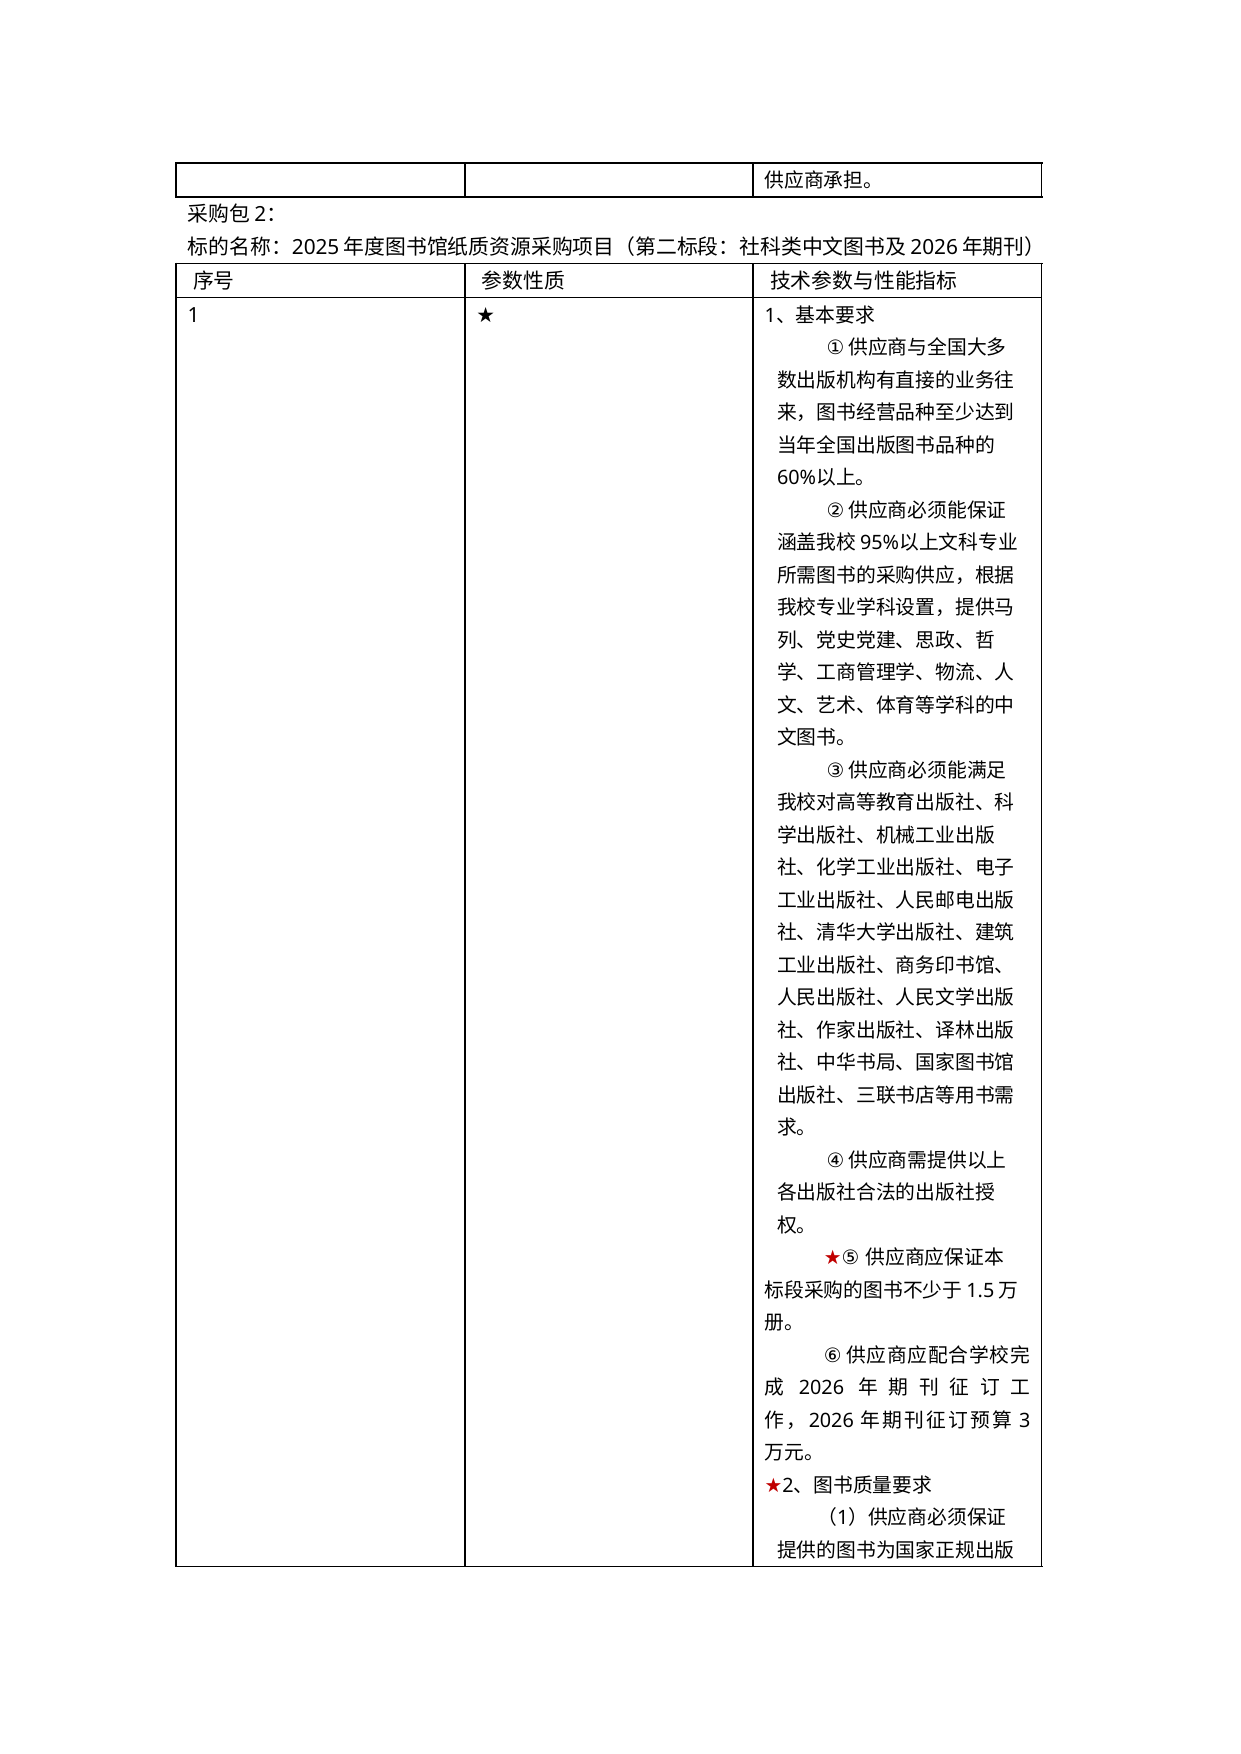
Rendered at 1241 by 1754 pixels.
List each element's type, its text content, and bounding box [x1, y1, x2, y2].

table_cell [754, 298, 1041, 1566]
table_header 参数性质 [466, 264, 752, 297]
text 采购包2： [187, 198, 1053, 230]
table_cell 1 [177, 164, 464, 196]
table_header 技术参数与性能指标 [754, 264, 1041, 297]
table_cell ★ [466, 164, 752, 196]
table_cell 1 [177, 298, 464, 1566]
table_header 序号 [177, 264, 464, 297]
text 标的名称：2025年度图书馆纸质资源采购项目（第二标段：社科类中文图书及2026年期刊） [187, 230, 1053, 263]
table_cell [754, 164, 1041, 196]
table_cell ★ [466, 298, 752, 1566]
